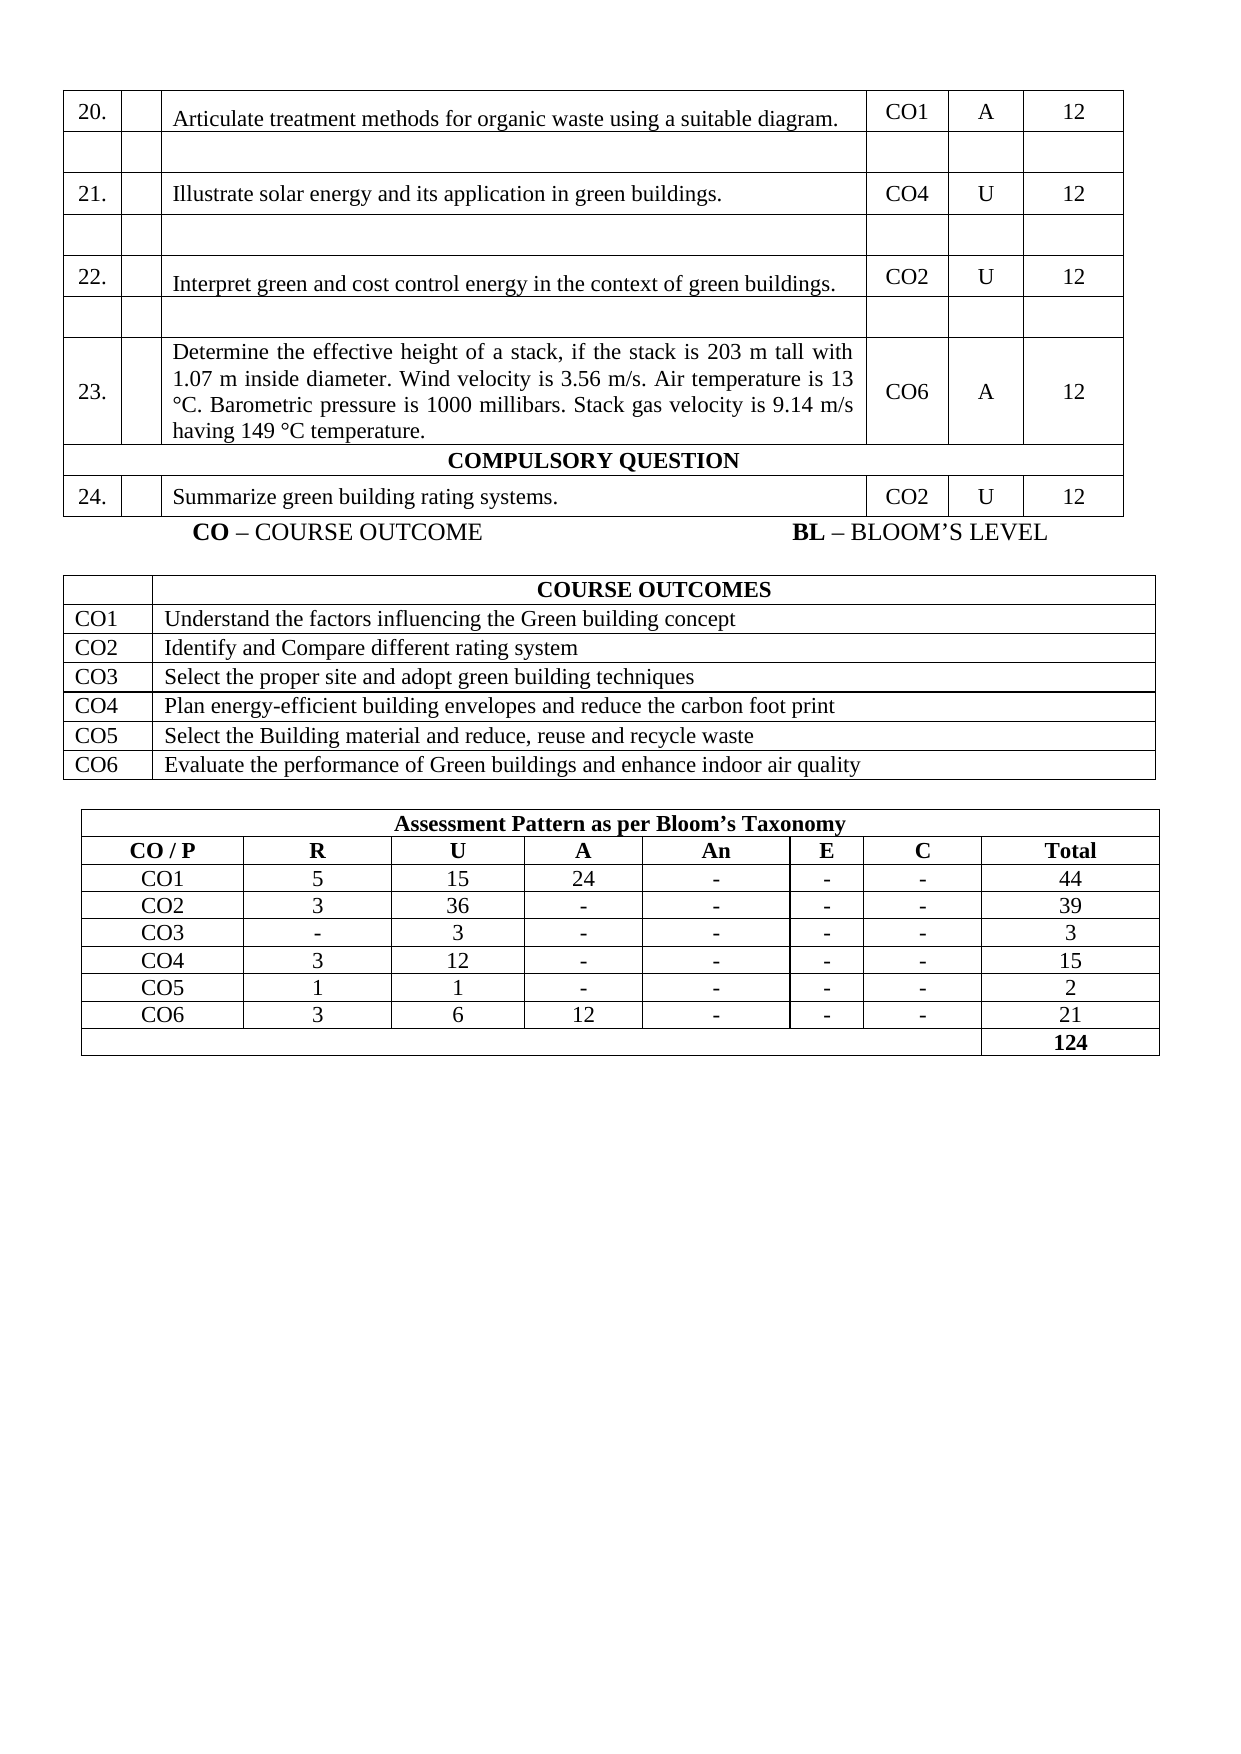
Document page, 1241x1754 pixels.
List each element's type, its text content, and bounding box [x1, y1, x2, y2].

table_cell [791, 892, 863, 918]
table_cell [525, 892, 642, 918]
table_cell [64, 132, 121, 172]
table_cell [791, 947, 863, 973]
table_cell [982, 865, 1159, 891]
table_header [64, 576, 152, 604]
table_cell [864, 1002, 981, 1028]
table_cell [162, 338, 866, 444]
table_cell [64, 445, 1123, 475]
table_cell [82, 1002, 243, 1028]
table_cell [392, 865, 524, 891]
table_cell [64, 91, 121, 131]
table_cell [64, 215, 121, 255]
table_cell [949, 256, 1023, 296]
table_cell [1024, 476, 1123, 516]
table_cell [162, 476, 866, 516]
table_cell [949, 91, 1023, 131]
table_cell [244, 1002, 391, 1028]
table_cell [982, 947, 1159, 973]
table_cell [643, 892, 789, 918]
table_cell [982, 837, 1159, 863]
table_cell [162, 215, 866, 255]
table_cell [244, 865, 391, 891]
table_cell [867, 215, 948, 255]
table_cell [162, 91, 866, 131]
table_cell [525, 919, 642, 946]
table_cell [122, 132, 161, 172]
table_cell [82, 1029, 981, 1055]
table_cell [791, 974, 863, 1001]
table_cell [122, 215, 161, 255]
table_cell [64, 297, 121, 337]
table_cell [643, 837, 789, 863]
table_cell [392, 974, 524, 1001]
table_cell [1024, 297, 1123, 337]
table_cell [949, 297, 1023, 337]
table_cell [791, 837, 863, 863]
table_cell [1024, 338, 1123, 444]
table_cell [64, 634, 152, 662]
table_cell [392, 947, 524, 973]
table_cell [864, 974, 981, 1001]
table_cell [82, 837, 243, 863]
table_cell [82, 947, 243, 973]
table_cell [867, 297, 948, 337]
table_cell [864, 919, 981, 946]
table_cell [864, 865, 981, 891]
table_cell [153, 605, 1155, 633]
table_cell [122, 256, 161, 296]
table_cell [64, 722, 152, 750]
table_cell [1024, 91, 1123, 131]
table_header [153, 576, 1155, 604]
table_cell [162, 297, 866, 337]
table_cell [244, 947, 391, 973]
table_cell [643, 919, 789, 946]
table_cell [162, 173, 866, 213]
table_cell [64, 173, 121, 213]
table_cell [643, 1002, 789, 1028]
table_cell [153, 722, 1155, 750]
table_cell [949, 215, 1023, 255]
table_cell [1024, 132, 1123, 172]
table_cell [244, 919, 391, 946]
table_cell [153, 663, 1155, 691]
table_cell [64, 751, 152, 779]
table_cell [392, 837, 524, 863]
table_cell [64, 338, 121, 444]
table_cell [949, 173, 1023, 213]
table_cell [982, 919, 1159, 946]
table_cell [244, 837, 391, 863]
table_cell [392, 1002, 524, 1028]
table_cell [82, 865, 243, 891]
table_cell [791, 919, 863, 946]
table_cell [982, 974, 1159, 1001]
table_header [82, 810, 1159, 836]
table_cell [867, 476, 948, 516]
text CO – COURSE OUTCOME BL – BLOOM’S LEVEL [90, 517, 1150, 546]
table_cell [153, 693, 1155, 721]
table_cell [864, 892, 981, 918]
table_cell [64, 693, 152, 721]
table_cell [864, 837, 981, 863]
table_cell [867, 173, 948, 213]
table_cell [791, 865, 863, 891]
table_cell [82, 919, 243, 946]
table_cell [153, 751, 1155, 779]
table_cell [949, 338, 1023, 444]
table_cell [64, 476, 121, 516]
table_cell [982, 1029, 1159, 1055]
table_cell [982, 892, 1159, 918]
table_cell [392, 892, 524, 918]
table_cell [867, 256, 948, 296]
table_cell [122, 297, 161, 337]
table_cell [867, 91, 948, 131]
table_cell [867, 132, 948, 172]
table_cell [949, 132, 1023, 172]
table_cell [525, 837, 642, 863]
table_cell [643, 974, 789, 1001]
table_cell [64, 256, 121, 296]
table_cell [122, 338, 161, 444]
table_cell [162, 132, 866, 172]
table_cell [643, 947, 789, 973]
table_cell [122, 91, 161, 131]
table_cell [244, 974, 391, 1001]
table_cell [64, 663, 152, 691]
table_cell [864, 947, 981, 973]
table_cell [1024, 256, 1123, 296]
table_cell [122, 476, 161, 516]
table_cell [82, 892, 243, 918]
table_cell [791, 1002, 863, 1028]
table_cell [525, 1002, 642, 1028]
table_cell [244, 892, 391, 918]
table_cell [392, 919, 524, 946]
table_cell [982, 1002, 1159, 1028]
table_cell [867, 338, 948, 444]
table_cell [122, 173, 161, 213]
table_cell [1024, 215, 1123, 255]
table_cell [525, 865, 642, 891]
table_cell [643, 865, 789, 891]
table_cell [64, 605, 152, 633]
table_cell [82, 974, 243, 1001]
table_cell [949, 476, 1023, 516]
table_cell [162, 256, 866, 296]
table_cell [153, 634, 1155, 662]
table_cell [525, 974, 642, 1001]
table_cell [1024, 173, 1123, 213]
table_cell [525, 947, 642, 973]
